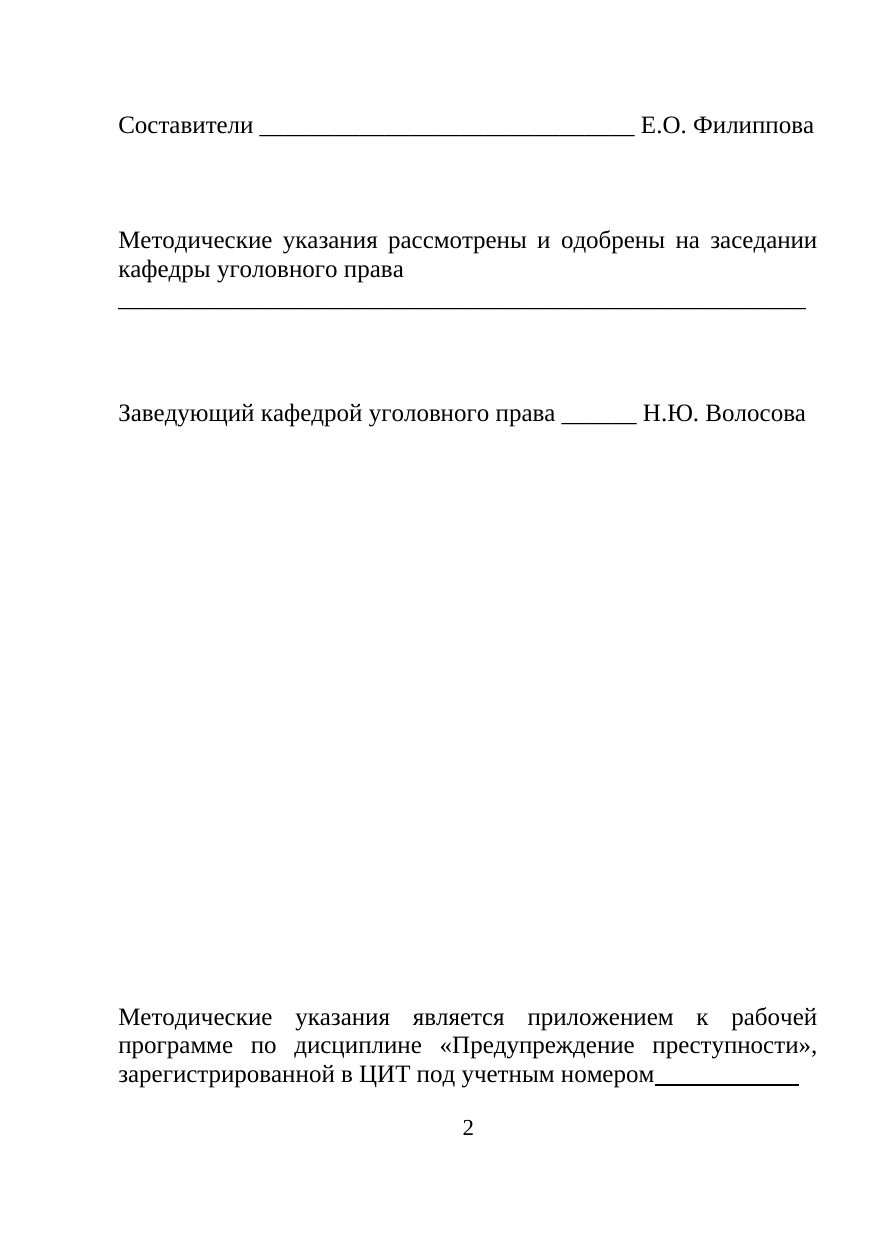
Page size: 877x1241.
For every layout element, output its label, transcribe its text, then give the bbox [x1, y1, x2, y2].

text Методические указания рассмотрены и одобрены на заседании кафедры уголовного права [118, 226, 818, 283]
text _______________________________________________________ [118, 283, 818, 312]
text Заведующий кафедрой уголовного права ______ Н.Ю. Волосова [118, 398, 818, 427]
text Составители ______________________________ Е.О. Филиппова [118, 111, 818, 139]
text Методические указания является приложением к рабочей программе по дисциплине «Предупреждение преступности», зарегистрированной в ЦИТ под учетным номером ___________ [118, 1002, 818, 1088]
